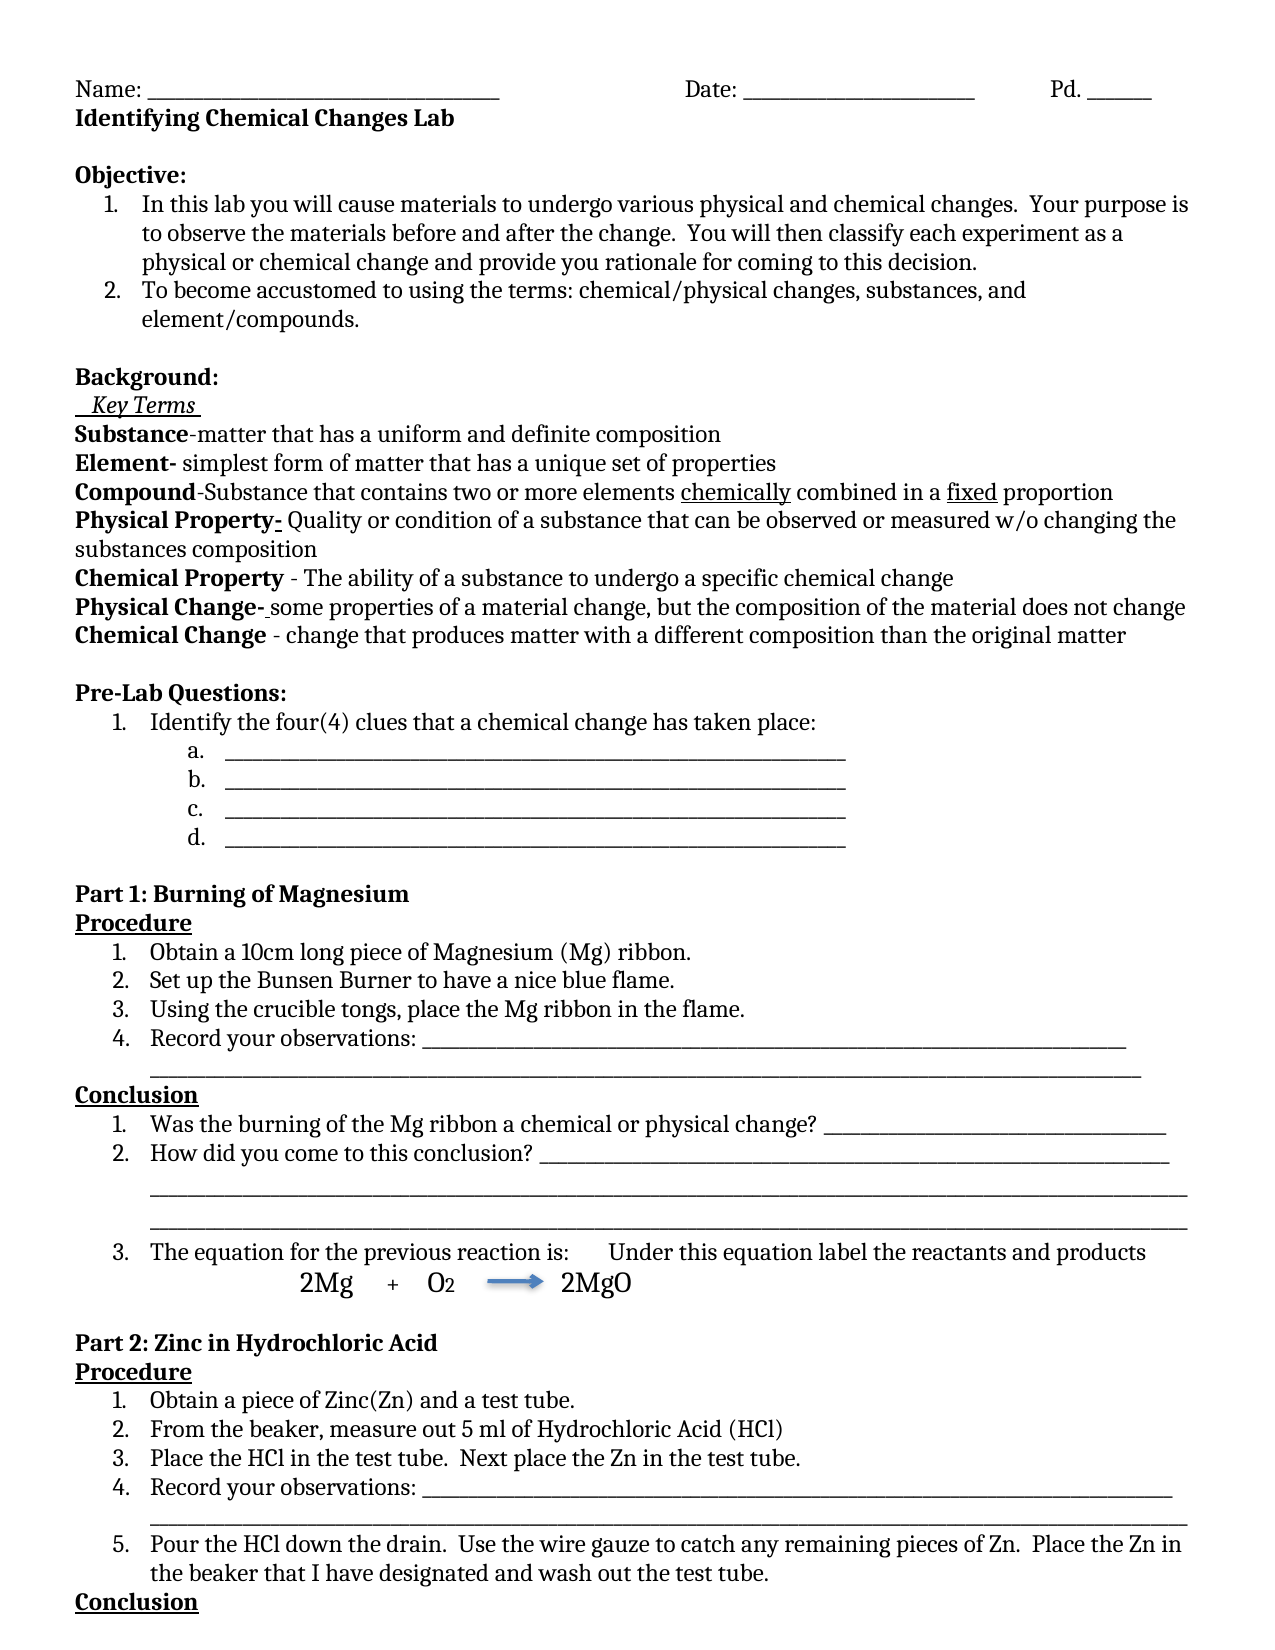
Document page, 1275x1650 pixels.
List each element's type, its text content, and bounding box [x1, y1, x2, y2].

list To become accustomed to using the terms: chemical/physical changes, substances, and element/compounds. [104, 276, 1200, 334]
text Substance-matter that has a uniform and definite composition [75, 420, 1200, 449]
list ___________________________________________________________________ [187, 822, 1200, 851]
text Background: [75, 362, 1200, 391]
text Conclusion [75, 1081, 1200, 1110]
list The equation for the previous reaction is: Under this equation label the reactants and products [112, 1238, 1200, 1267]
text Objective: [75, 161, 1200, 190]
list Record your observations: _________________________________________________________________________________ ________________________________________________________________________________________________________________ [112, 1473, 1200, 1530]
text Element- simplest form of matter that has a unique set of properties [75, 449, 1200, 477]
text Identifying Chemical Changes Lab [75, 104, 1200, 132]
text Chemical Property - The ability of a substance to undergo a specific chemical change [75, 564, 1200, 592]
text Conclusion [75, 1588, 1200, 1616]
text Procedure [75, 909, 1200, 937]
list Using the crucible tongs, place the Mg ribbon in the flame. [112, 995, 1200, 1024]
text Chemical Change - change that produces matter with a different composition than the original matter [75, 621, 1200, 650]
list Pour the HCl down the drain. Use the wire gauze to catch any remaining pieces of Zn. Place the Zn in the beaker that I have designated and wash out the test tube. [112, 1530, 1200, 1588]
list Place the HCl in the test tube. Next place the Zn in the test tube. [112, 1444, 1200, 1473]
text Procedure [75, 1358, 1200, 1386]
list Identify the four(4) clues that a chemical change has taken place: [112, 707, 1200, 736]
list Set up the Bunsen Burner to have a nice blue flame. [112, 966, 1200, 995]
list ___________________________________________________________________ [187, 794, 1200, 822]
text Physical Property- Quality or condition of a substance that can be observed or measured w/o changing the substances composition [75, 506, 1200, 564]
text Physical Change- some properties of a material change, but the composition of the material does not change [75, 592, 1200, 621]
text Key Terms [75, 391, 1200, 420]
list Obtain a 10cm long piece of Magnesium (Mg) ribbon. [112, 937, 1200, 966]
list How did you come to this conclusion? ____________________________________________________________________ ________________________________________________________________________________________________________________ ________________________________________________________________________________________________________________ [112, 1139, 1200, 1233]
text Compound-Substance that contains two or more elements chemically combined in a fixed proportion [75, 477, 1200, 506]
list From the beaker, measure out 5 ml of Hydrochloric Acid (HCl) [112, 1415, 1200, 1444]
list Record your observations: ____________________________________________________________________________ ___________________________________________________________________________________________________________ [112, 1024, 1200, 1081]
text Pre-Lab Questions: [75, 679, 1200, 707]
text Part 1: Burning of Magnesium [75, 880, 1200, 909]
list Was the burning of the Mg ribbon a chemical or physical change? _____________________________________ [112, 1110, 1200, 1139]
list ___________________________________________________________________ [187, 765, 1200, 794]
text Part 2: Zinc in Hydrochloric Acid [75, 1329, 1200, 1358]
text 2Mg + O2 2MgO [150, 1267, 1200, 1300]
list ___________________________________________________________________ [187, 736, 1200, 765]
list Obtain a piece of Zinc(Zn) and a test tube. [112, 1386, 1200, 1415]
list In this lab you will cause materials to undergo various physical and chemical changes. Your purpose is to observe the materials before and after the change. You will then classify each experiment as a physical or chemical change and provide you rationale for coming to this decision. [104, 190, 1200, 276]
